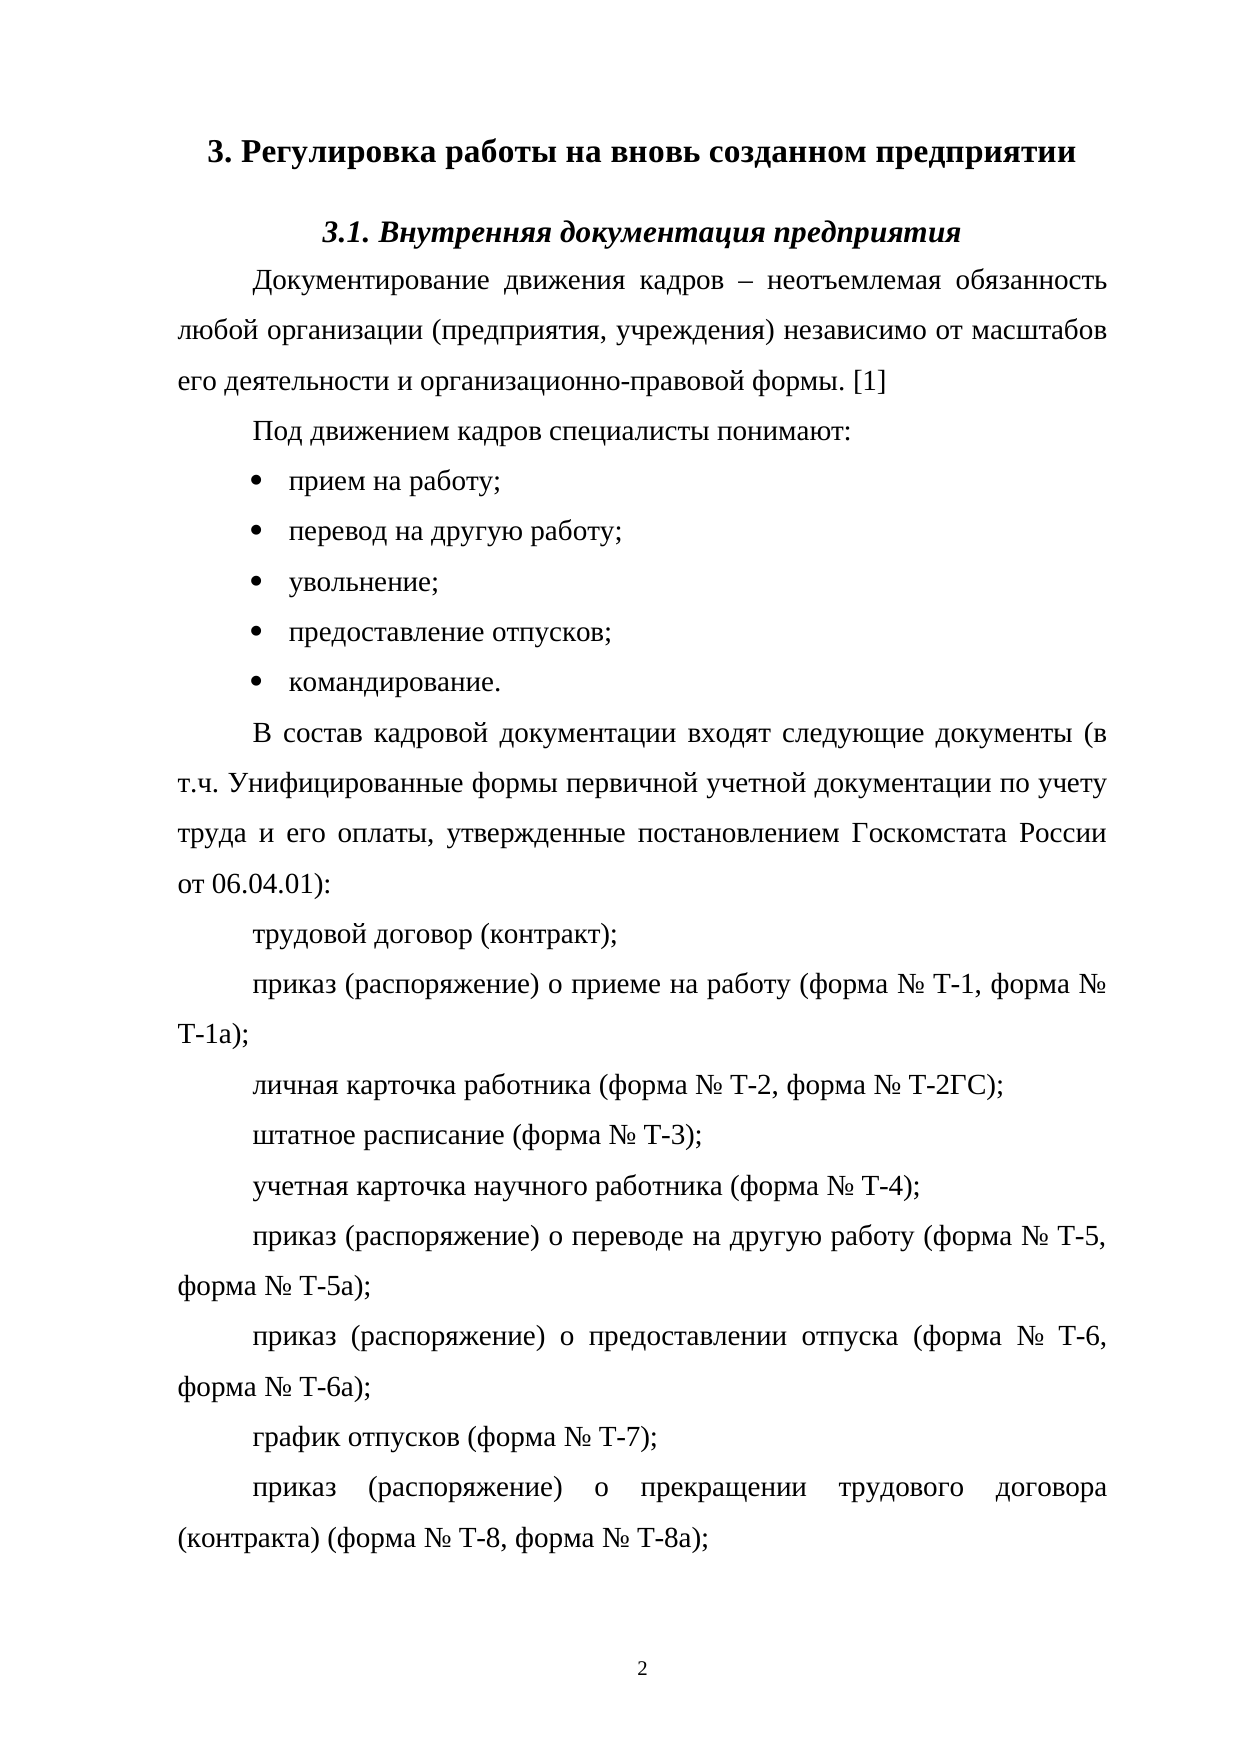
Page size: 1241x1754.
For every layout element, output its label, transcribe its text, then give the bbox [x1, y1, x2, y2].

text приказ (распоряжение) о прекращении трудового договора (контракта) (форма № Т-8, форма № Т-8а); [177, 1470, 1107, 1553]
text 3.1. Внутренняя документация предприятия [177, 213, 1107, 250]
text  прием на работу; [177, 463, 1107, 497]
text приказ (распоряжение) о приеме на работу (форма № Т-1, форма № Т-1а); [177, 967, 1107, 1050]
text график отпусков (форма № Т-7); [177, 1419, 1107, 1453]
text штатное расписание (форма № Т-3); [177, 1117, 1107, 1151]
text  перевод на другую работу; [177, 514, 1107, 547]
text  командирование. [177, 665, 1107, 698]
text 3. Регулировка работы на вновь созданном предприятии [177, 131, 1107, 169]
text Под движением кадров специалисты понимают: [177, 413, 1107, 447]
text трудовой договор (контракт); [177, 916, 1107, 950]
text  увольнение; [177, 564, 1107, 598]
text Документирование движения кадров – неотъемлемая обязанность любой организации (предприятия, учреждения) независимо от масштабов его деятельности и организационно-правовой формы. [1] [177, 262, 1107, 396]
text приказ (распоряжение) о переводе на другую работу (форма № Т-5, форма № Т-5а); [177, 1218, 1107, 1302]
text учетная карточка научного работника (форма № Т-4); [177, 1168, 1107, 1201]
text приказ (распоряжение) о предоставлении отпуска (форма № Т-6, форма № Т-6а); [177, 1319, 1107, 1403]
text  предоставление отпусков; [177, 614, 1107, 648]
text личная карточка работника (форма № Т-2, форма № Т-2ГС); [177, 1067, 1107, 1101]
text В состав кадровой документации входят следующие документы (в т.ч. Унифицированные формы первичной учетной документации по учету труда и его оплаты, утвержденные постановлением Госкомстата России от 06.04.01): [177, 715, 1107, 899]
